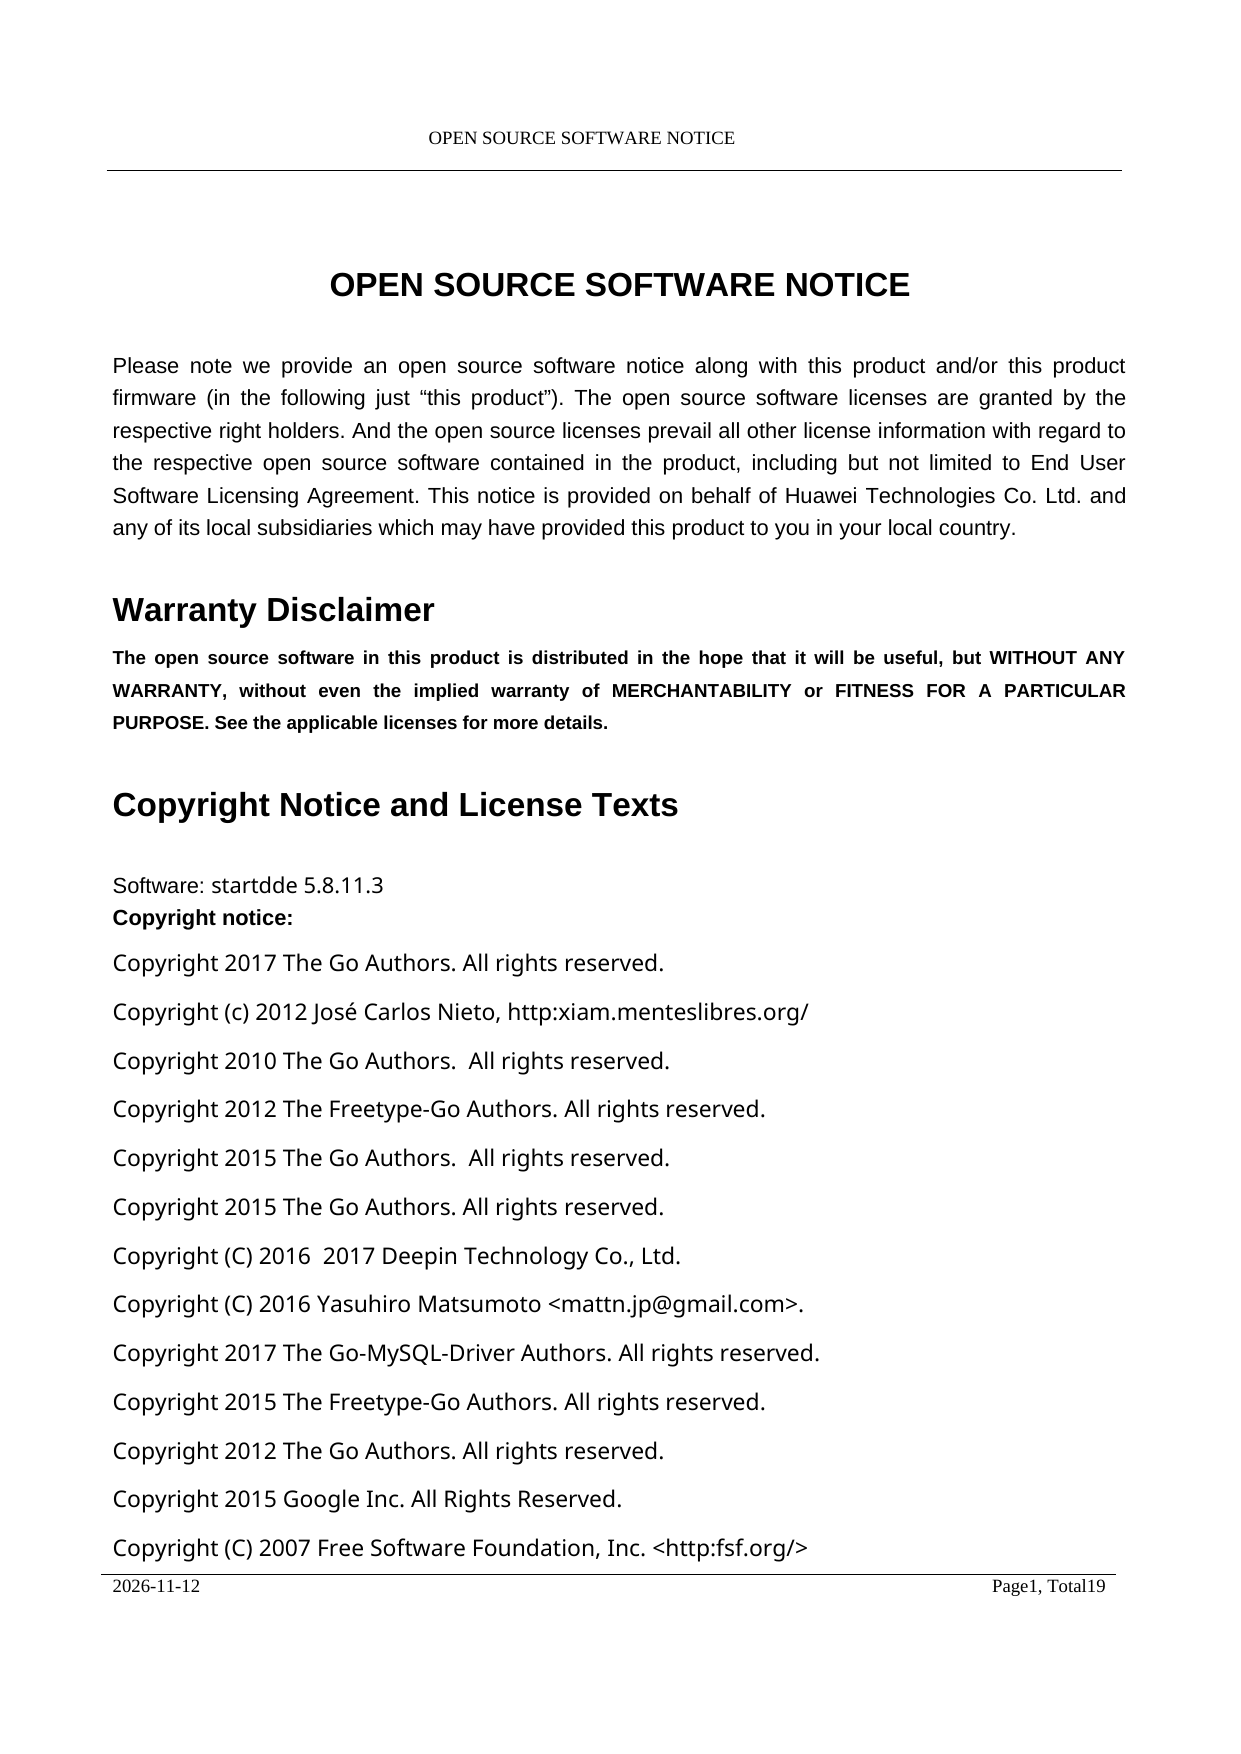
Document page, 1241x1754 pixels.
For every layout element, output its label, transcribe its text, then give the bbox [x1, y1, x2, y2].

text Copyright Notice and License Texts [112, 771, 1128, 836]
text Software: startdde 5.8.11.3 [112, 869, 1128, 901]
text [112, 947, 1128, 1564]
text Copyright notice: [112, 901, 1128, 934]
text OPEN SOURCE SOFTWARE NOTICE [112, 251, 1128, 316]
text Please note we provide an open source software notice along with this product and/or this product firmware (in the following just “this product”). The open source software licenses are granted by the respective right holders. And the open source licenses prevail all other license information with regard to the respective open source software contained in the product, including but not limited to End User Software Licensing Agreement. This notice is provided on behalf of Huawei Technologies Co. Ltd. and any of its local subsidiaries which may have provided this product to you in your local country. [112, 349, 1128, 544]
text Warranty Disclaimer [112, 576, 1128, 641]
text The open source software in this product is distributed in the hope that it will be useful, but WITHOUT ANY WARRANTY, without even the implied warranty of MERCHANTABILITY or FITNESS FOR A PARTICULAR PURPOSE. See the applicable licenses for more details. [112, 641, 1128, 739]
